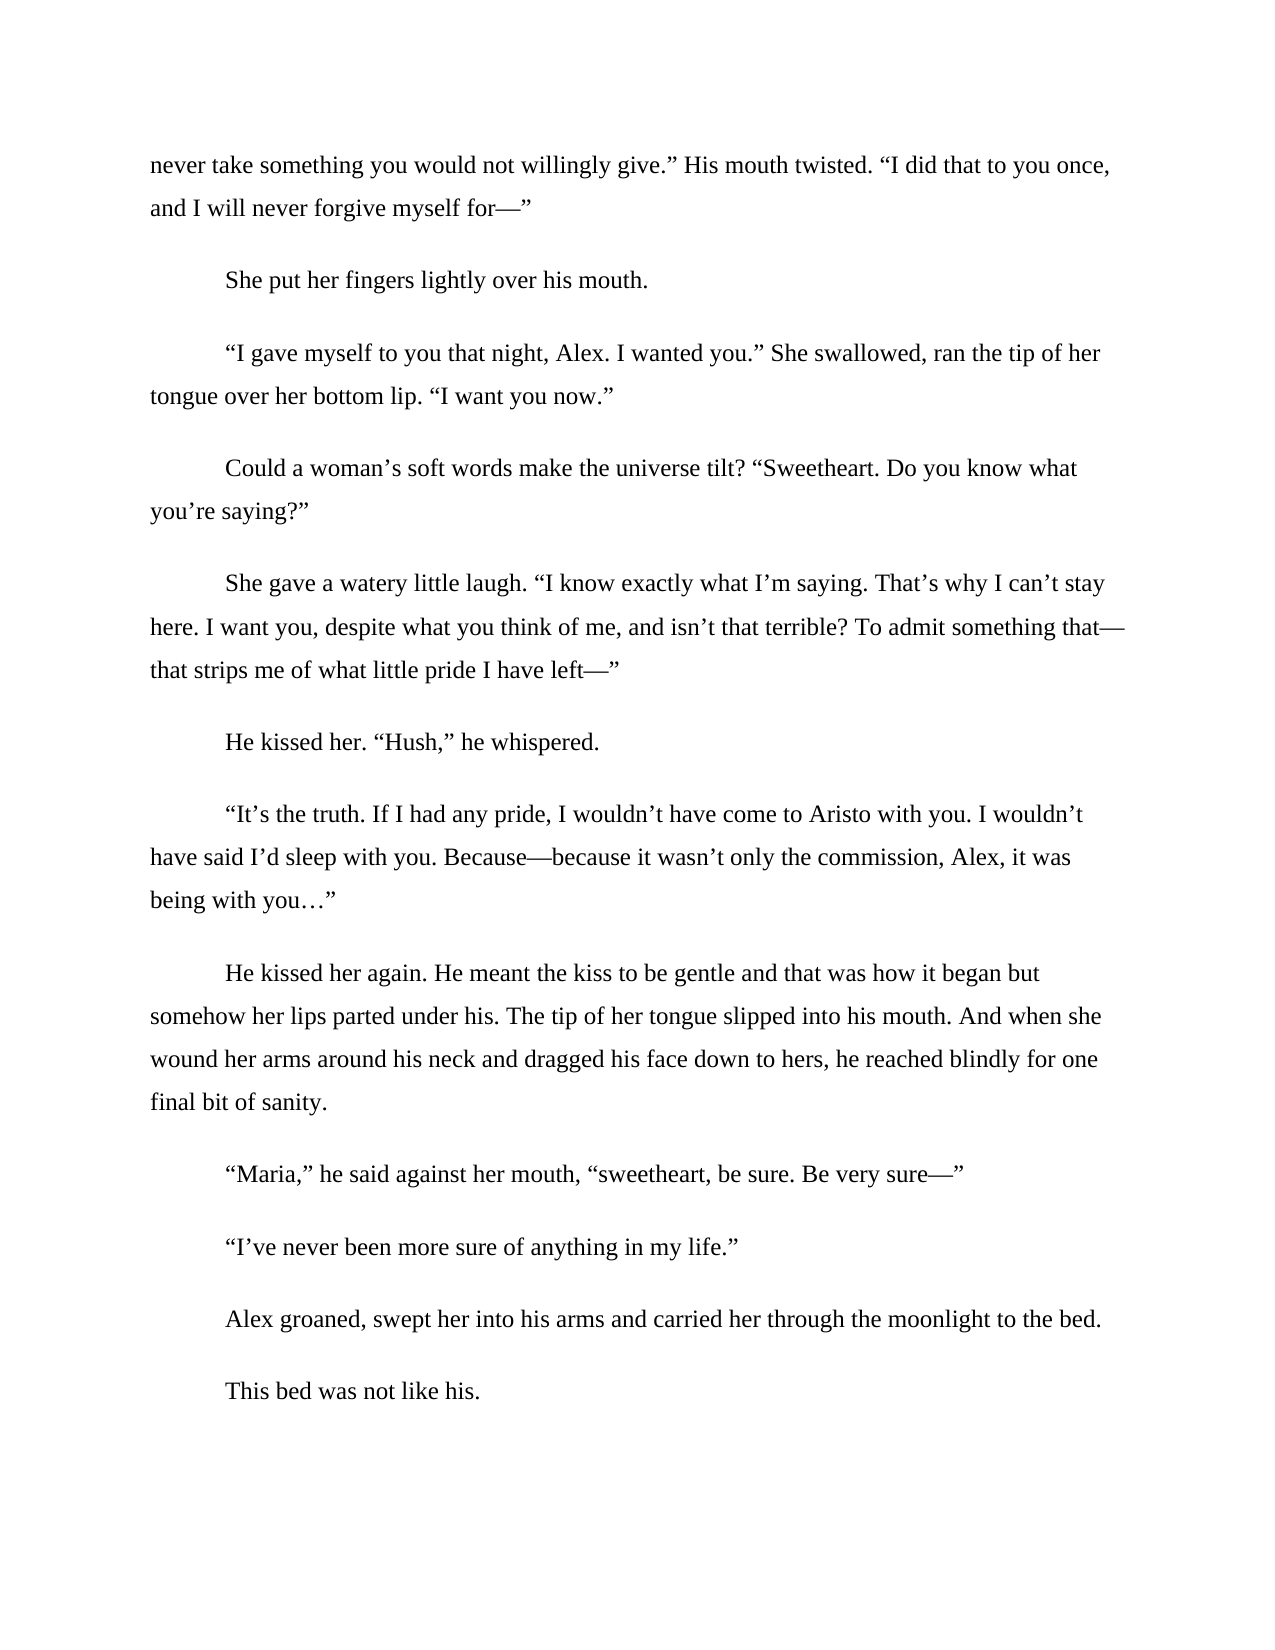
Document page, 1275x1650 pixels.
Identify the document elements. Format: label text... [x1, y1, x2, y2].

text Alex groaned, swept her into his arms and carried her through the moonlight to the bed. [150, 1304, 1125, 1333]
text This bed was not like his. [150, 1376, 1125, 1405]
text Could a woman’s soft words make the universe tilt? “Sweetheart. Do you know what you’re saying?” [150, 453, 1125, 525]
text “I’ve never been more sure of anything in my life.” [150, 1232, 1125, 1261]
text “Maria,” he said against her mouth, “sweetheart, be sure. Be very sure—” [150, 1159, 1125, 1188]
text She gave a watery little laugh. “I know exactly what I’m saying. That’s why I can’t stay here. I want you, despite what you think of me, and isn’t that terrible? To admit something that—that strips me of what little pride I have left—” [150, 568, 1125, 683]
text She put her fingers lightly over his mouth. [150, 265, 1125, 294]
text “I gave myself to you that night, Alex. I wanted you.” She swallowed, ran the tip of her tongue over her bottom lip. “I want you now.” [150, 338, 1125, 409]
text He kissed her again. He meant the kiss to be gentle and that was how it began but somehow her lips parted under his. The tip of her tongue slipped into his mouth. And when she wound her arms around his neck and dragged his face down to hers, he reached blindly for one final bit of sanity. [150, 958, 1125, 1116]
text He kissed her. “Hush,” he whispered. [150, 727, 1125, 756]
text “It’s the truth. If I had any pride, I wouldn’t have come to Aristo with you. I wouldn’t have said I’d sleep with you. Because—because it wasn’t only the commission, Alex, it was being with you…” [150, 799, 1125, 914]
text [150, 150, 1125, 222]
